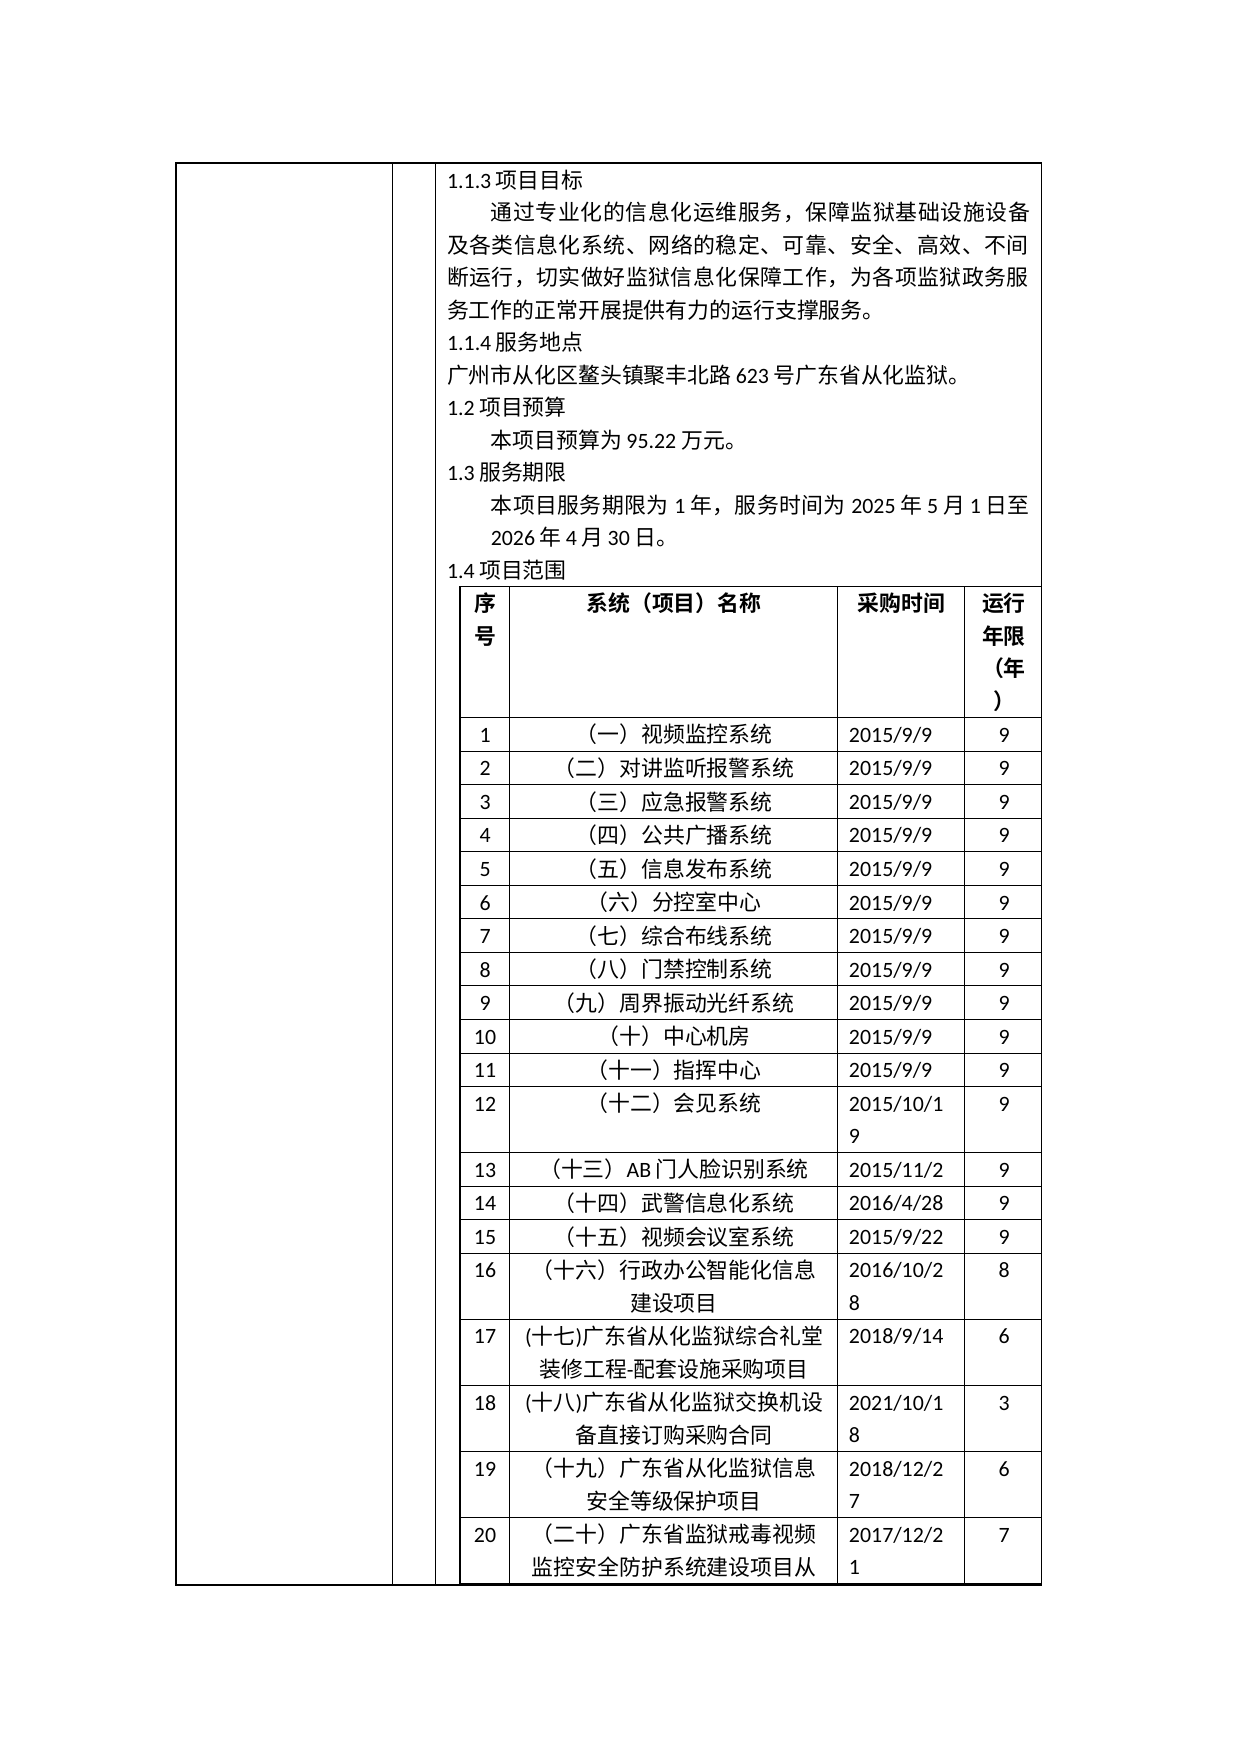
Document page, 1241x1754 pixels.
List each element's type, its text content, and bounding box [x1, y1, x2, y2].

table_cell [436, 164, 1041, 1584]
table_cell [177, 164, 392, 1584]
table_cell 1 [393, 164, 435, 1584]
